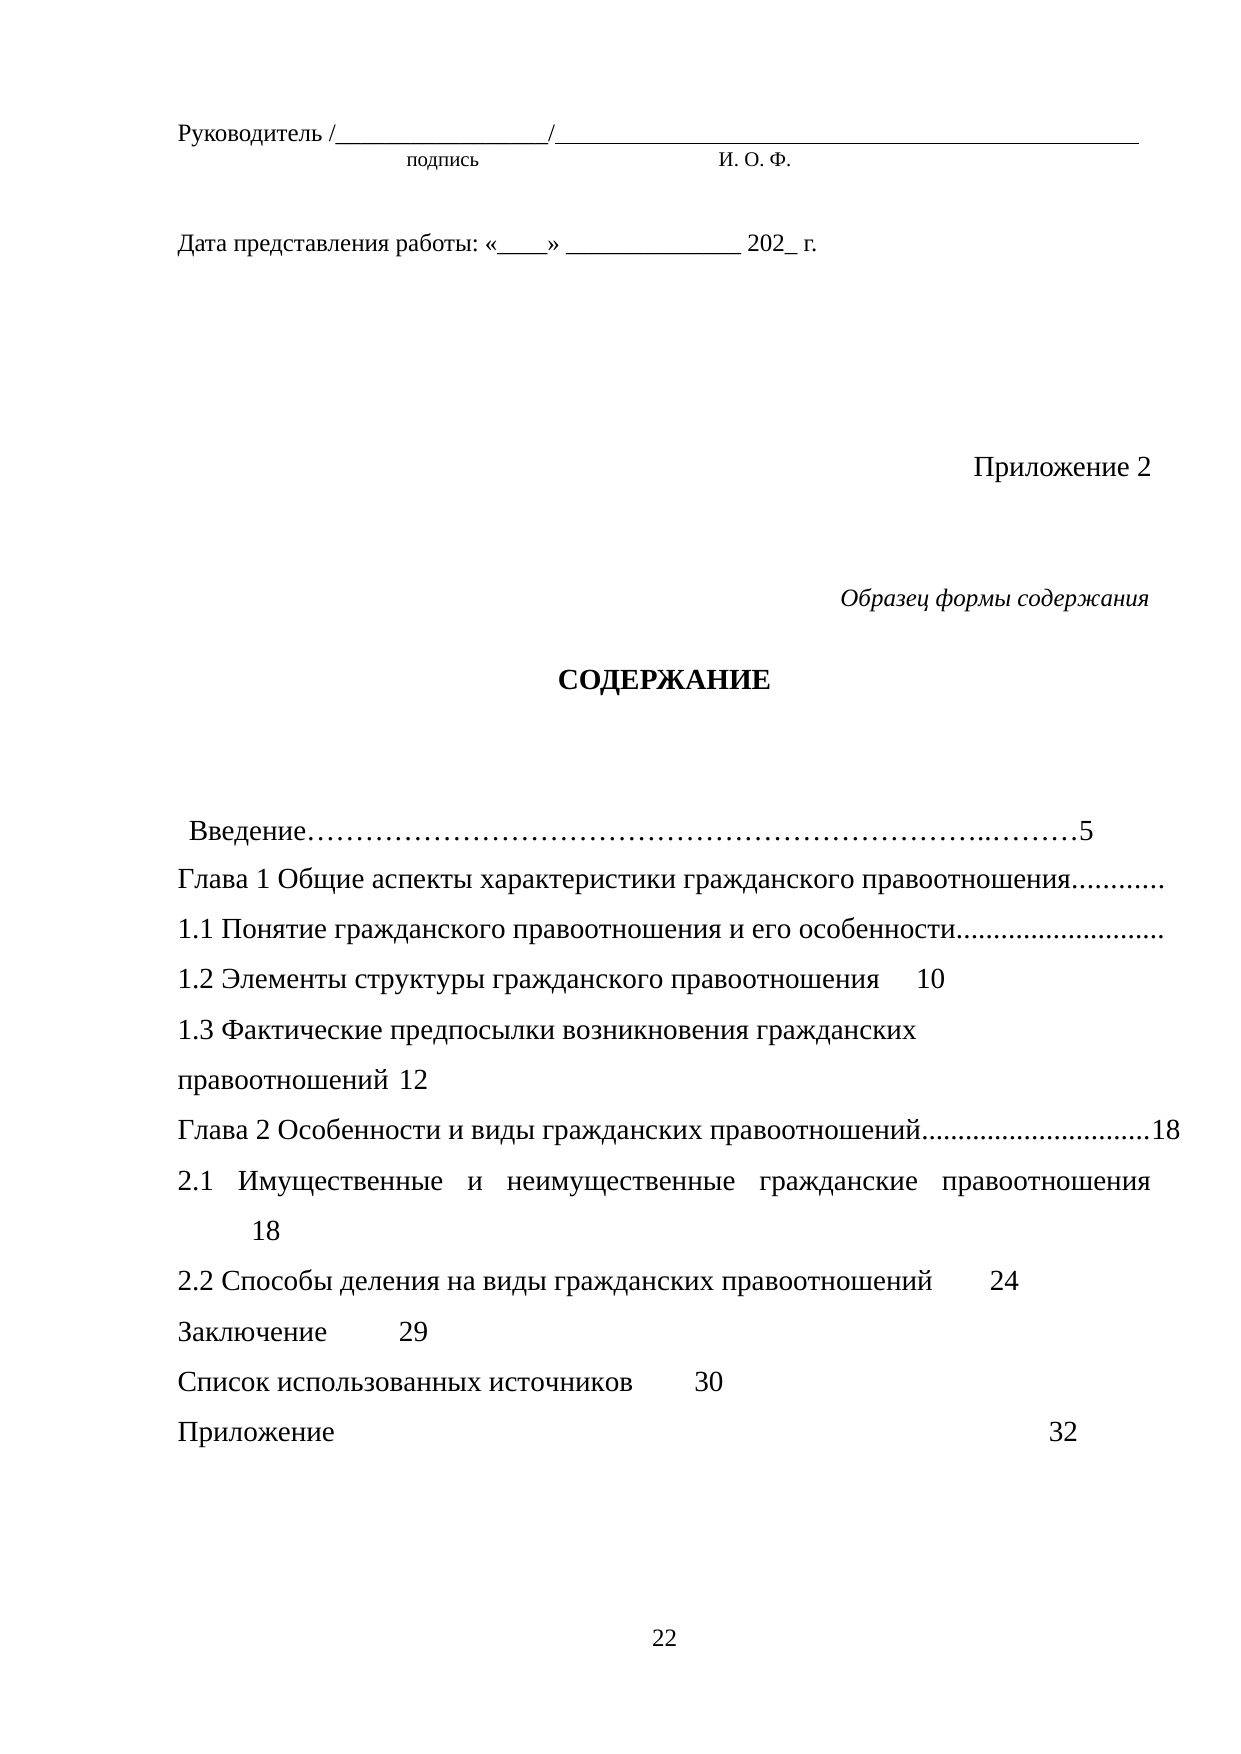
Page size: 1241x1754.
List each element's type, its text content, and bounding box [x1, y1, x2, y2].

text СОДЕРЖАНИЕ [177, 662, 1152, 696]
text Приложение 2 [177, 449, 1152, 482]
table_header Введение……………………………………………………………..………5 [177, 763, 1122, 861]
text правоотношений 12 [177, 1062, 1152, 1096]
text Дата представления работы: «____» ______________ 202_ г. [177, 228, 1152, 257]
text 1.1 Понятие гражданского правоотношения и его особенности 6 [956, 911, 1152, 945]
text Глава 2 Особенности и виды гражданских правоотношений 18 [177, 1112, 1152, 1146]
text 1.3 Фактические предпосылки возникновения гражданских [177, 1012, 1152, 1045]
text Заключение 29 [177, 1314, 1152, 1347]
text Образец формы содержания [177, 583, 1152, 612]
text 2.2 Способы деления на виды гражданских правоотношений 24 [177, 1263, 1152, 1297]
text 1.2 Элементы структуры гражданского правоотношения 10 [880, 961, 1152, 995]
text подпись И. О. Ф. [177, 147, 1152, 171]
text Список использованных источников 30 [177, 1364, 1152, 1397]
text 2.1 Имущественные и неимущественные гражданские правоотношения 18 [177, 1163, 1152, 1247]
text Приложение 32 [177, 1414, 1152, 1448]
text Руководитель /_________________/ [177, 118, 1152, 147]
